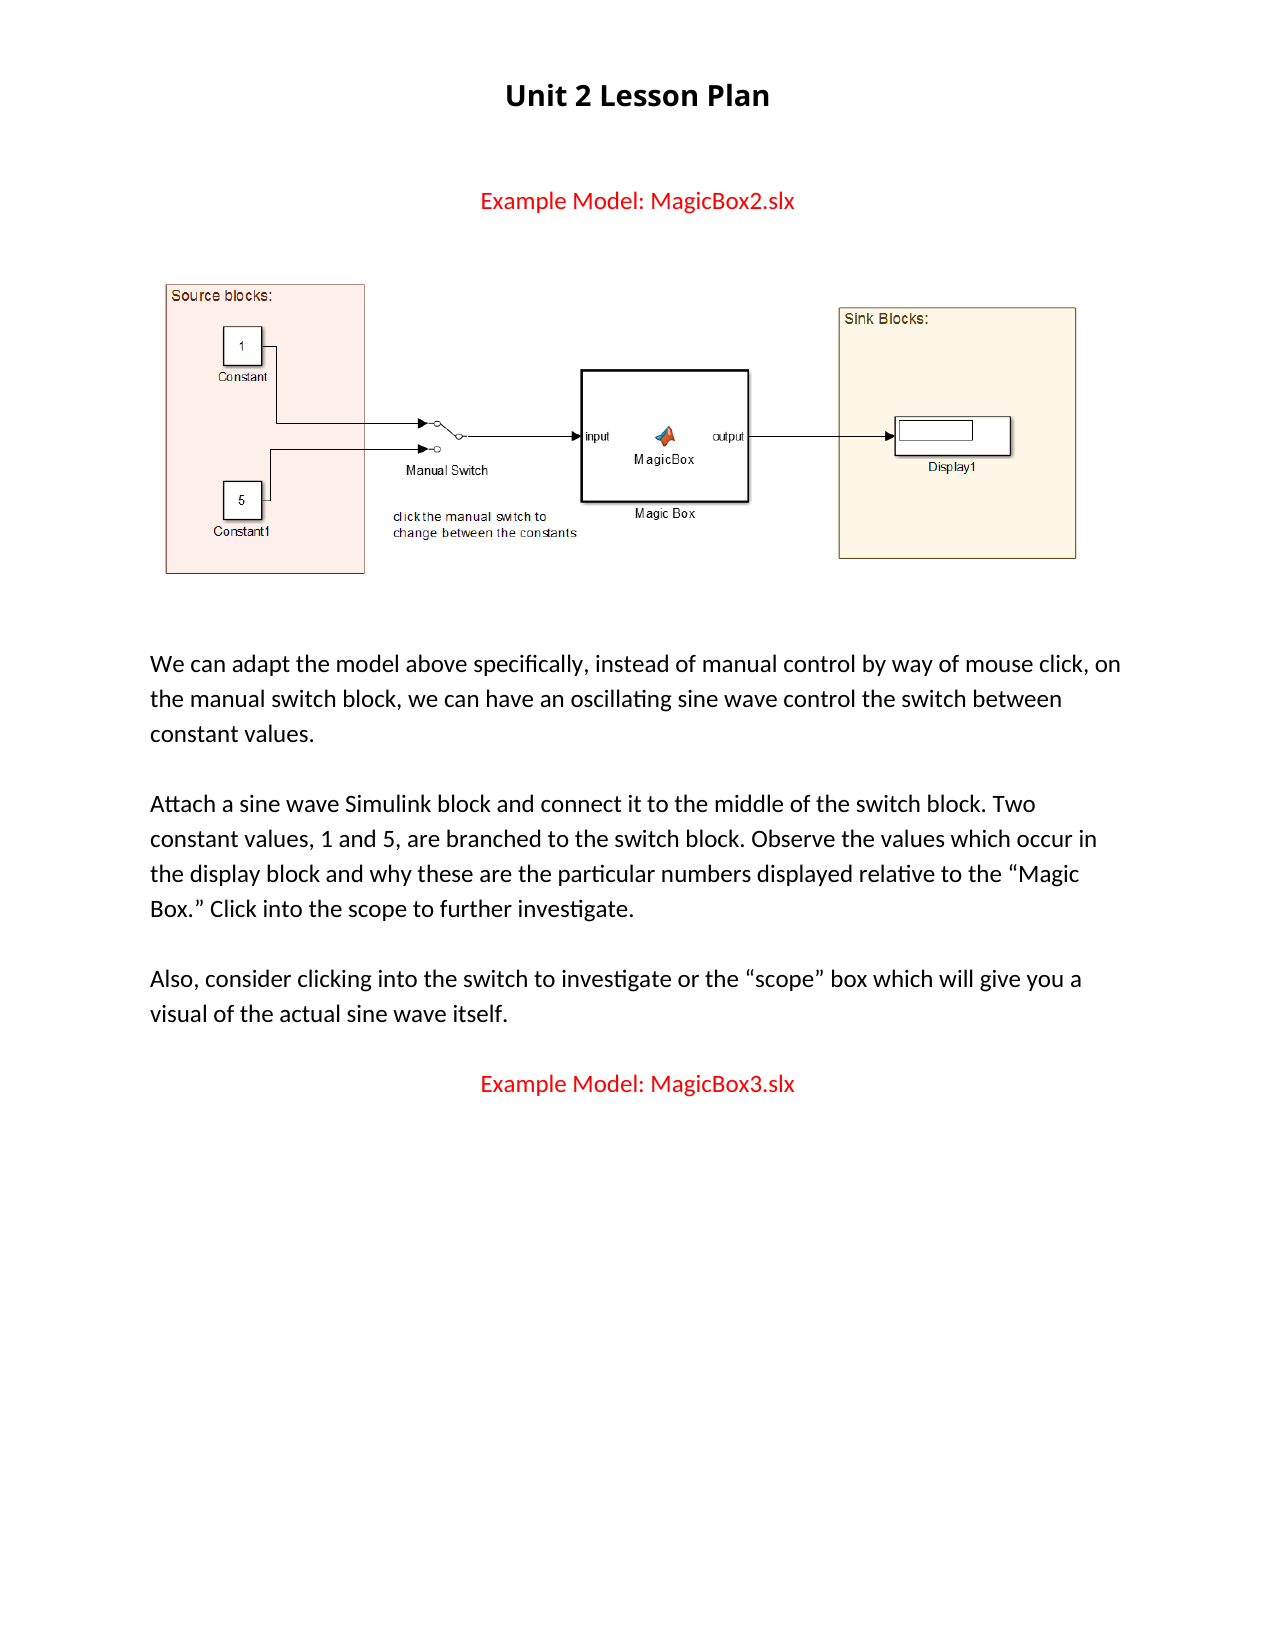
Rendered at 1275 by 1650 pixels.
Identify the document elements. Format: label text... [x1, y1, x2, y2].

text We can adapt the model above specifically, instead of manual control by way of mouse click, on the manual switch block, we can have an oscillating sine wave control the switch between constant values. [150, 648, 1125, 749]
text Example Model: MagicBox3.slx [150, 1068, 1125, 1099]
text Example Model: MagicBox2.slx [150, 185, 1125, 216]
text Also, consider clicking into the switch to investigate or the “scope” box which will give you a visual of the actual sine wave itself. [150, 963, 1125, 1029]
picture [150, 255, 1125, 645]
text Attach a sine wave Simulink block and connect it to the middle of the switch block. Two constant values, 1 and 5, are branched to the switch block. Observe the values which occur in the display block and why these are the particular numbers displayed relative to the “Magic Box.” Click into the scope to further investigate. [150, 788, 1125, 924]
